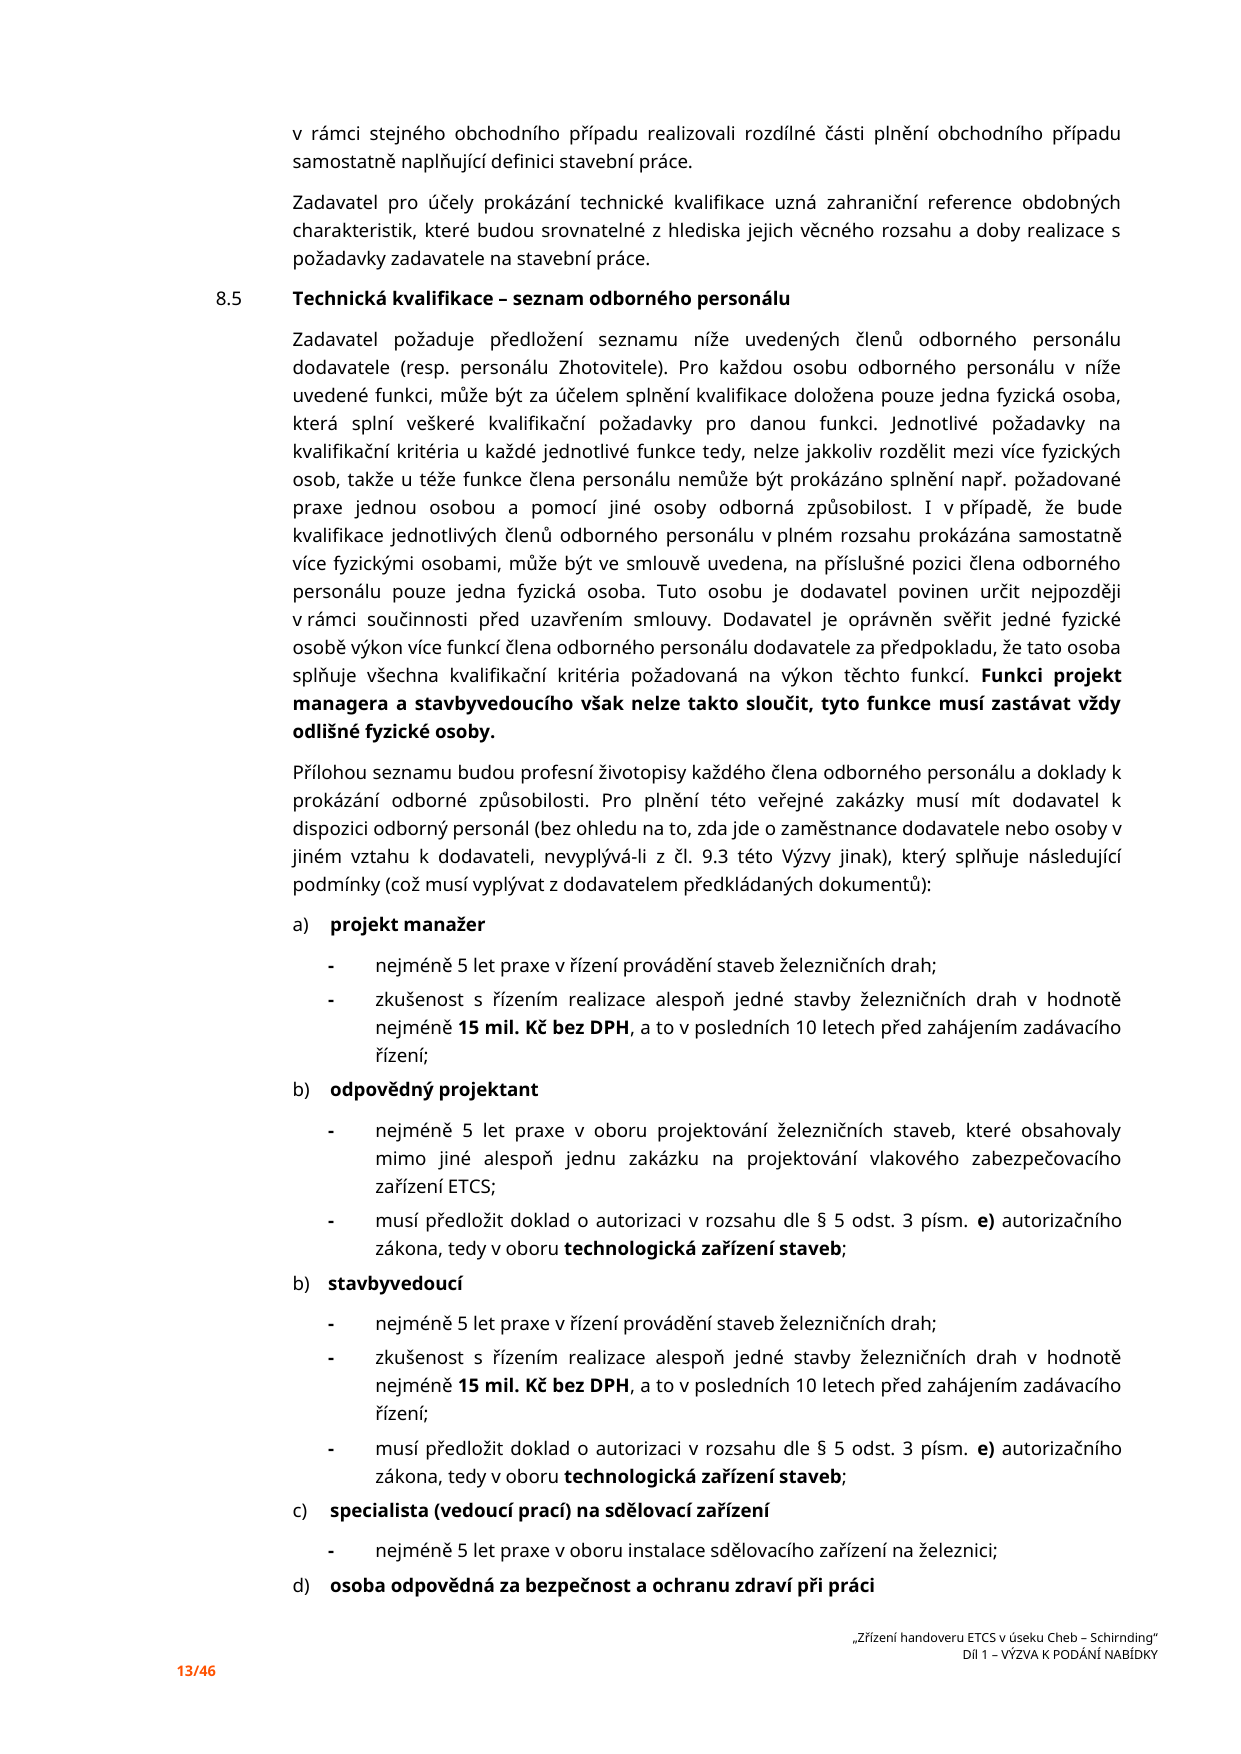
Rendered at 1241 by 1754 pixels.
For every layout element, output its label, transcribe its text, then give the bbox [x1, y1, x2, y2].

text nejméně 5 let praxe v oboru instalace sdělovacího zařízení na železnici; [328, 1538, 1122, 1563]
text nejméně 5 let praxe v oboru projektování železničních staveb, které obsahovaly mimo jiné alespoň jednu zakázku na projektování vlakového zabezpečovacího zařízení ETCS; [328, 1117, 1122, 1199]
list projekt manažer [292, 912, 1122, 937]
list osoba odpovědná za bezpečnost a ochranu zdraví při práci [292, 1572, 1122, 1598]
list odpovědný projektant [292, 1077, 1122, 1102]
text nejméně 5 let praxe v řízení provádění staveb železničních drah; [328, 952, 1122, 978]
text Přílohou seznamu budou profesní životopisy každého člena odborného personálu a doklady k prokázání odborné způsobilosti. Pro plnění této veřejné zakázky musí mít dodavatel k dispozici odborný personál (bez ohledu na to, zda jde o zaměstnance dodavatele nebo osoby v jiném vztahu k dodavateli, nevyplývá-li z čl. 9.3 této Výzvy jinak), který splňuje následující podmínky (což musí vyplývat z dodavatelem předkládaných dokumentů): [292, 759, 1122, 897]
text Zadavatel pro účely prokázání technické kvalifikace uzná zahraniční reference obdobných charakteristik, které budou srovnatelné z hlediska jejich věcného rozsahu a doby realizace s požadavky zadavatele na stavební práce. [292, 189, 1122, 271]
text Technická kvalifikace – seznam odborného personálu [216, 286, 1122, 311]
text musí předložit doklad o autorizaci v rozsahu dle § 5 odst. 3 písm. e) autorizačního zákona, tedy v oboru technologická zařízení staveb; [328, 1208, 1122, 1261]
text nejméně 5 let praxe v řízení provádění staveb železničních drah; [328, 1310, 1122, 1336]
list specialista (vedoucí prací) na sdělovací zařízení [292, 1497, 1122, 1523]
text zkušenost s řízením realizace alespoň jedné stavby železničních drah v hodnotě nejméně 15 mil. Kč bez DPH, a to v posledních 10 letech před zahájením zadávacího řízení; [328, 1345, 1122, 1426]
text zkušenost s řízením realizace alespoň jedné stavby železničních drah v hodnotě nejméně 15 mil. Kč bez DPH, a to v posledních 10 letech před zahájením zadávacího řízení; [328, 986, 1122, 1068]
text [292, 121, 1122, 174]
list stavbyvedoucí [292, 1270, 1122, 1295]
text Zadavatel požaduje předložení seznamu níže uvedených členů odborného personálu dodavatele (resp. personálu Zhotovitele). Pro každou osobu odborného personálu v níže uvedené funkci, může být za účelem splnění kvalifikace doložena pouze jedna fyzická osoba, která splní veškeré kvalifikační požadavky pro danou funkci. Jednotlivé požadavky na kvalifikační kritéria u každé jednotlivé funkce tedy, nelze jakkoliv rozdělit mezi více fyzických osob, takže u téže funkce člena personálu nemůže být prokázáno splnění např. požadované praxe jednou osobou a pomocí jiné osoby odborná způsobilost. I v případě, že bude kvalifikace jednotlivých členů odborného personálu v plném rozsahu prokázána samostatně více fyzickými osobami, může být ve smlouvě uvedena, na příslušné pozici člena odborného personálu pouze jedna fyzická osoba. Tuto osobu je dodavatel povinen určit nejpozději v rámci součinnosti před uzavřením smlouvy. Dodavatel je oprávněn svěřit jedné fyzické osobě výkon více funkcí člena odborného personálu dodavatele za předpokladu, že tato osoba splňuje všechna kvalifikační kritéria požadovaná na výkon těchto funkcí. Funkci projekt managera a stavbyvedoucího však nelze takto sloučit, tyto funkce musí zastávat vždy odlišné fyzické osoby. [292, 326, 1122, 744]
text musí předložit doklad o autorizaci v rozsahu dle § 5 odst. 3 písm. e) autorizačního zákona, tedy v oboru technologická zařízení staveb; [328, 1435, 1122, 1488]
